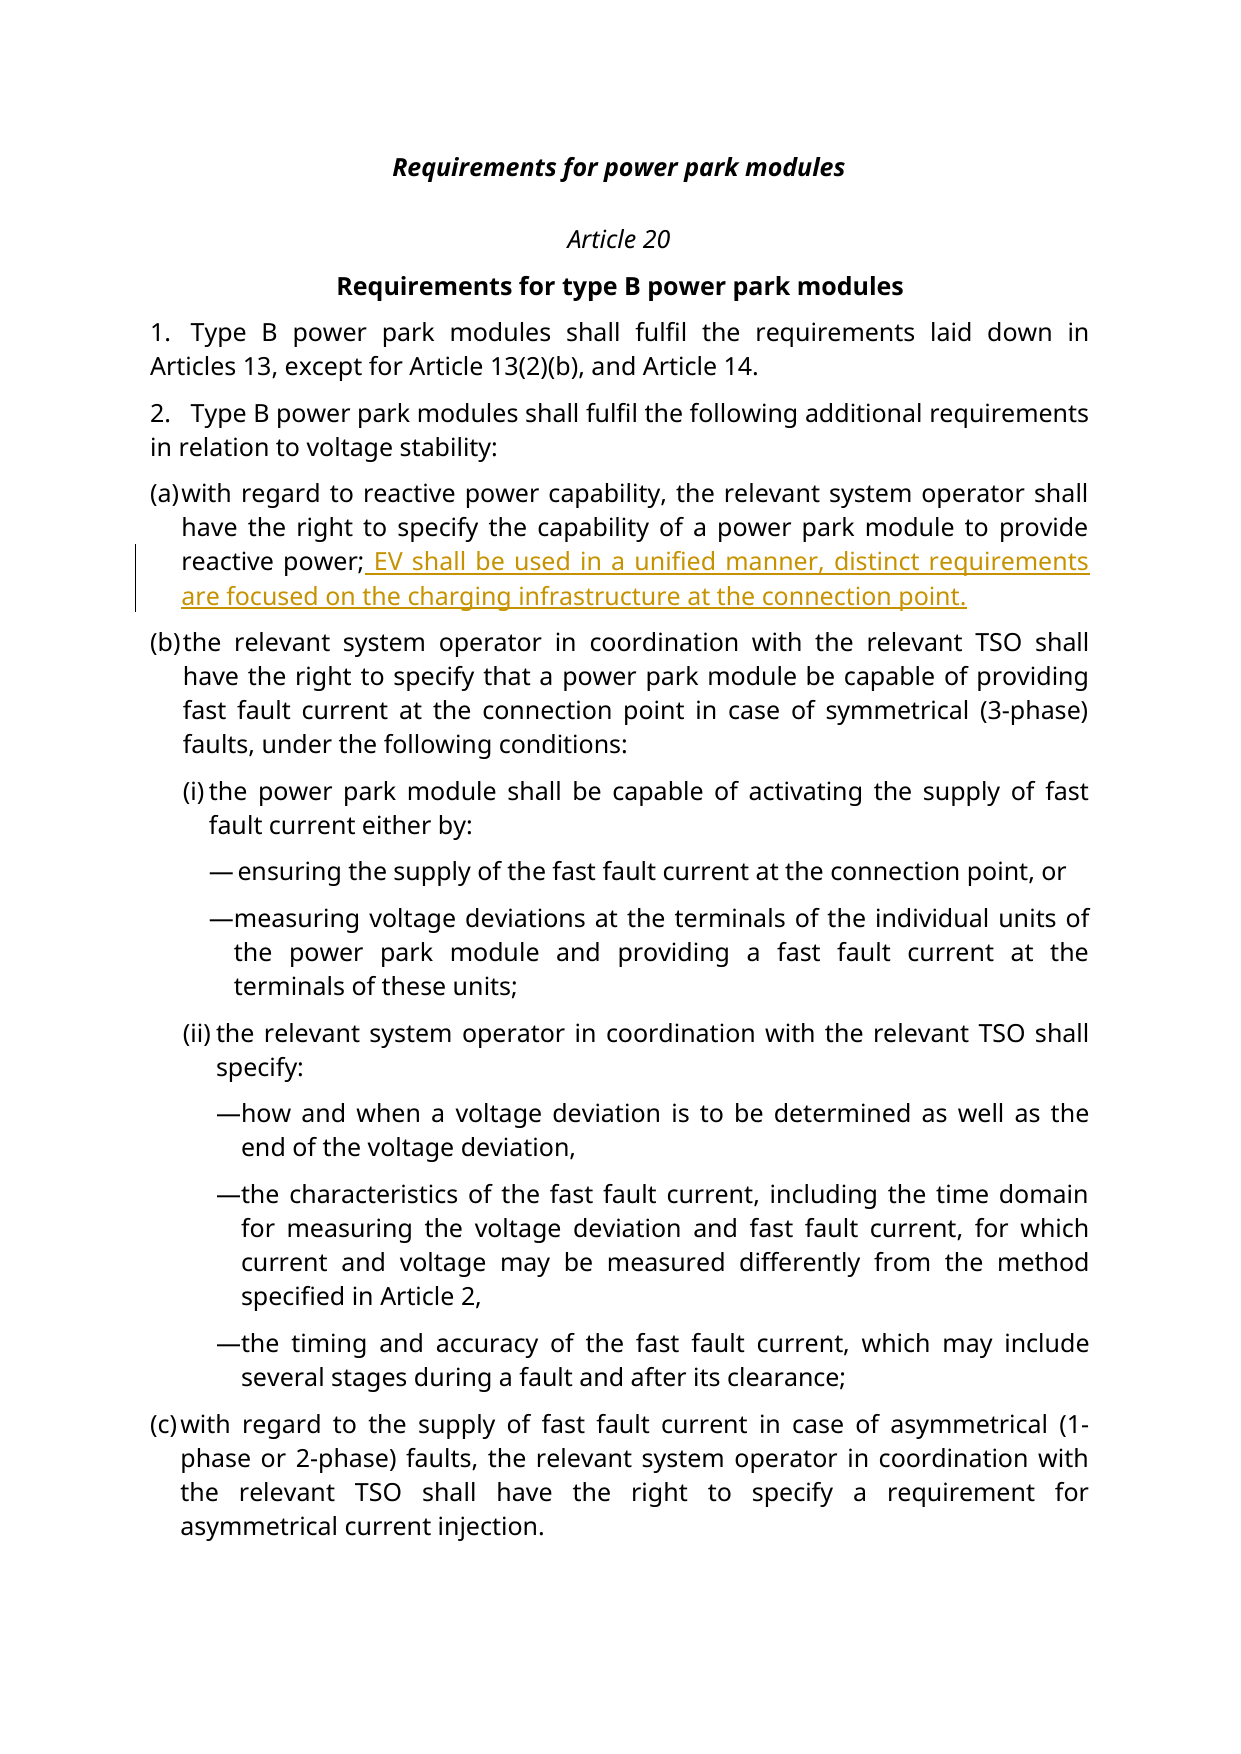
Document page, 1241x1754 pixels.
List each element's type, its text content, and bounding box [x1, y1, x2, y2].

table_header (c) [150, 1394, 180, 1542]
table_header (b) [150, 612, 183, 1394]
text 2. Type B power park modules shall fulfil the following additional requirements in relation to voltage stability: [150, 395, 1090, 463]
text Article 20 [150, 222, 1090, 256]
table_header (a) [150, 464, 181, 612]
table_header with regard to the supply of fast fault current in case of asymmetrical (1-phase or 2-phase) faults, the relevant system operator in coordination with the relevant TSO shall have the right to specify a requirement for asymmetrical current injection. [180, 1394, 1090, 1542]
text Requirements for type B power park modules [150, 268, 1090, 302]
table_header the relevant system operator in coordination with the relevant TSO shall have the right to specify that a power park module be capable of providing fast fault current at the connection point in case of symmetrical (3-phase) faults, under the following conditions: [183, 612, 1090, 1394]
text 1. Type B power park modules shall fulfil the requirements laid down in Articles 13, except for Article 13(2)(b), and Article 14. [150, 315, 1090, 383]
table_header with regard to reactive power capability, the relevant system operator shall have the right to specify the capability of a power park module to provide reactive power; [181, 464, 1090, 612]
text Requirements for power park modules [150, 150, 1090, 184]
